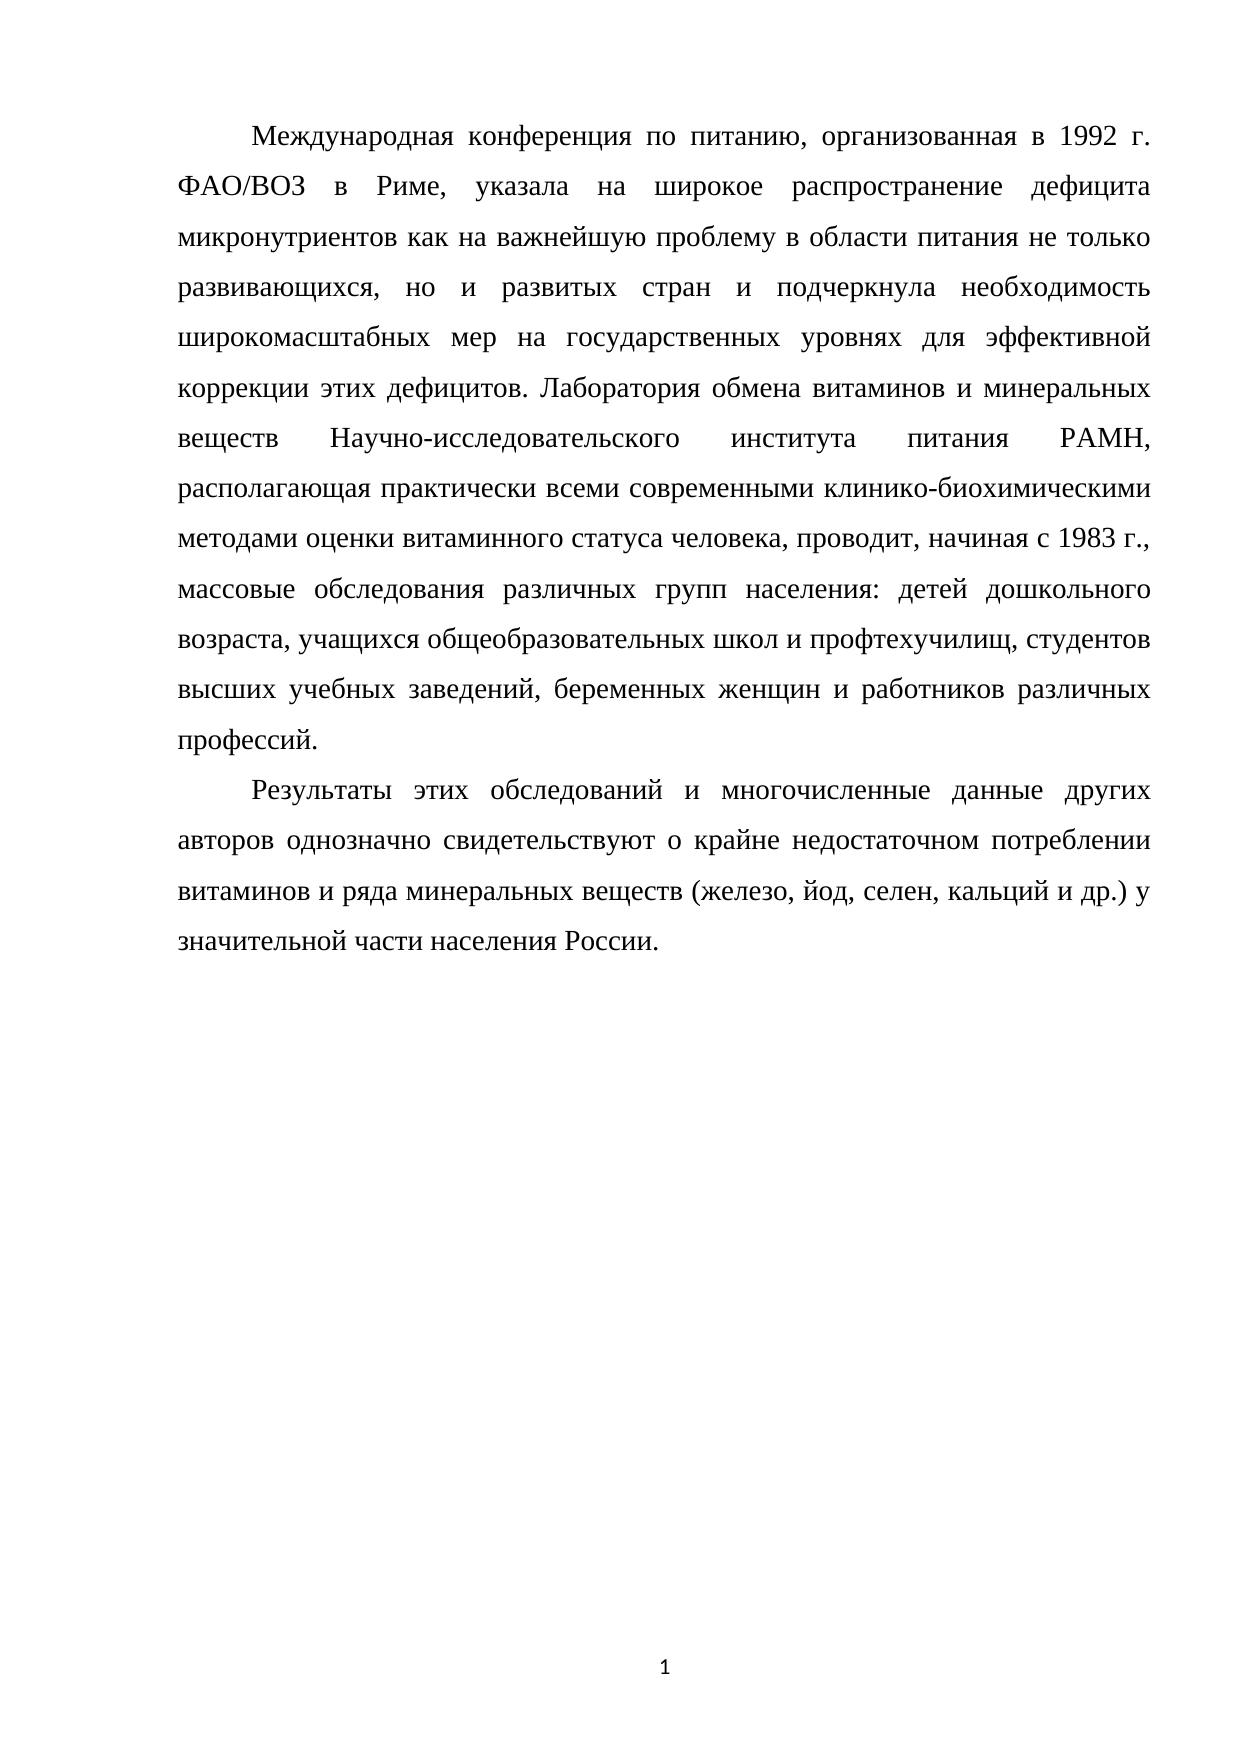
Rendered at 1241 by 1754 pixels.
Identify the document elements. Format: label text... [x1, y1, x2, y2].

text Результаты этих обследований и многочисленные данные других авторов однозначно свидетельствуют о крайне недостаточном потреблении витаминов и ряда минеральных веществ (железо, йод, селен, кальций и др.) у значительной части населения России. [177, 772, 1152, 957]
text Международная конференция по питанию, организованная в 1992 г. ФАО/ВОЗ в Риме, указала на широкое распространение дефицита микронутриентов как на важнейшую проблему в области питания не только развивающихся, но и развитых стран и подчеркнула необходимость широкомасштабных мер на государственных уровнях для эффективной коррекции этих дефицитов. Лаборатория обмена витаминов и минеральных веществ Научно-исследовательского института питания РАМН, располагающая практически всеми современными клинико-биохимическими методами оценки витаминного статуса человека, проводит, начиная с 1983 г., массовые обследования различных групп населения: детей дошкольного возраста, учащихся общеобразовательных школ и профтехучилищ, студентов высших учебных заведений, беременных женщин и работников различных профессий. [177, 118, 1152, 755]
